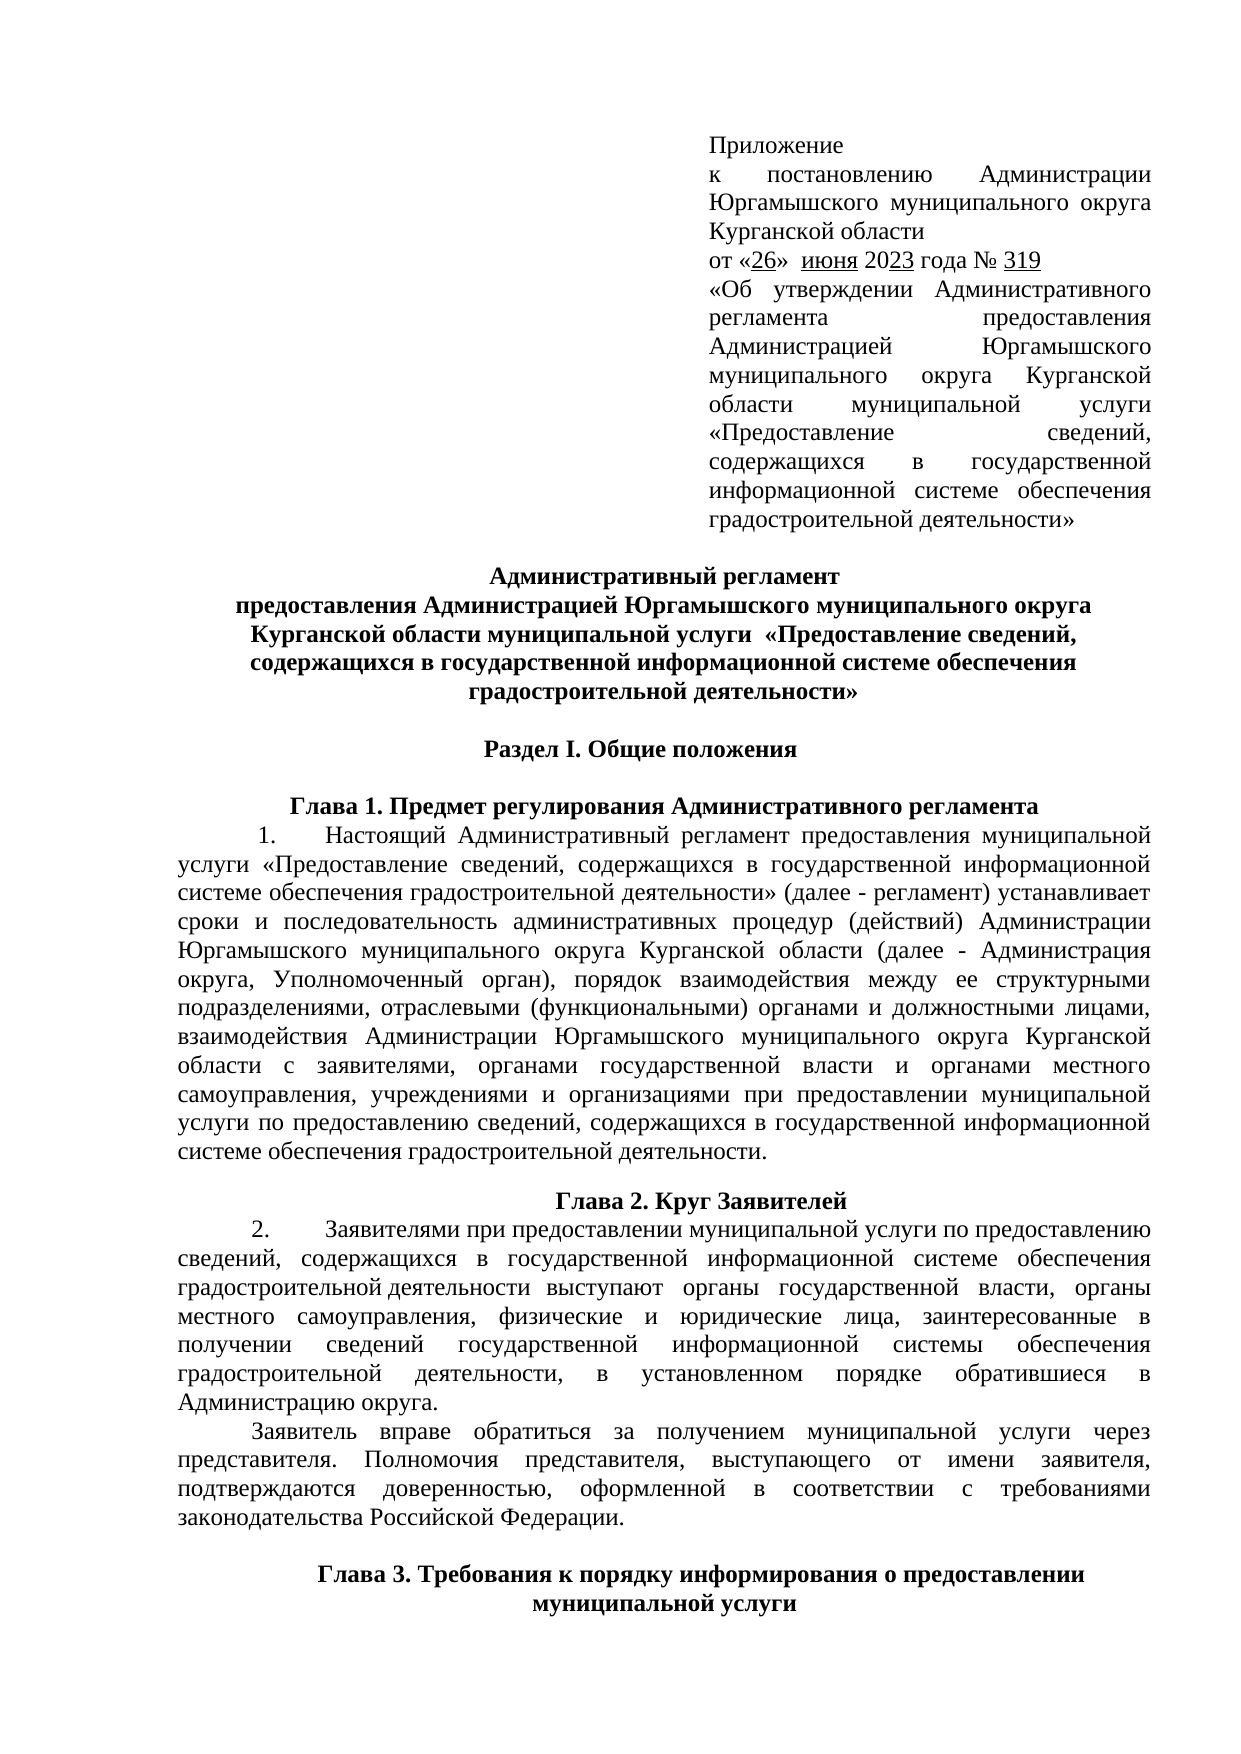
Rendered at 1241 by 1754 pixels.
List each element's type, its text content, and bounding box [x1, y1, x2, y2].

text Глава 3. Требования к порядку информирования о предоставлении муниципальной услуги [177, 1559, 1152, 1617]
text Раздел I. Общие положения [177, 734, 1152, 762]
text Глава 1. Предмет регулирования Административного регламента [177, 791, 1152, 820]
text к постановлению Администрации Юргамышского муниципального округа Курганской области [709, 159, 1152, 245]
text от «26» июня 2023 года № 319 [709, 245, 1152, 274]
text Глава 2. Круг Заявителей [177, 1186, 1152, 1214]
text 2. Заявителями при предоставлении муниципальной услуги по предоставлению сведений, содержащихся в государственной информационной системе обеспечения градостроительной деятельности выступают органы государственной власти, органы местного самоуправления, физические и юридические лица, заинтересованные в получении сведений государственной информационной системы обеспечения градостроительной деятельности, в установленном порядке обратившиеся в Администрацию округа. [177, 1214, 1152, 1416]
text Административный регламент [177, 561, 1152, 590]
text Приложение [177, 130, 1152, 159]
text 1. Настоящий Административный регламент предоставления муниципальной услуги «Предоставление сведений, содержащихся в государственной информационной системе обеспечения градостроительной деятельности» (далее - регламент) устанавливает сроки и последовательность административных процедур (действий) Администрации Юргамышского муниципального округа Курганской области (далее - Администрация округа, Уполномоченный орган), порядок взаимодействия между ее структурными подразделениями, отраслевыми (функциональными) органами и должностными лицами, взаимодействия Администрации Юргамышского муниципального округа Курганской области с заявителями, органами государственной власти и органами местного самоуправления, учреждениями и организациями при предоставлении муниципальной услуги по предоставлению сведений, содержащихся в государственной информационной системе обеспечения градостроительной деятельности. [177, 820, 1152, 1165]
text предоставления Администрацией Юргамышского муниципального округа Курганской области муниципальной услуги «Предоставление сведений, содержащихся в государственной информационной системе обеспечения градостроительной деятельности» [177, 590, 1149, 705]
text Заявитель вправе обратиться за получением муниципальной услуги через представителя. Полномочия представителя, выступающего от имени заявителя, подтверждаются доверенностью, оформленной в соответствии с требованиями законодательства Российской Федерации. [177, 1416, 1152, 1531]
text «Об утверждении Административного регламента предоставления Администрацией Юргамышского муниципального округа Курганской области муниципальной услуги «Предоставление сведений, содержащихся в государственной информационной системе обеспечения градостроительной деятельности» [709, 274, 1152, 532]
